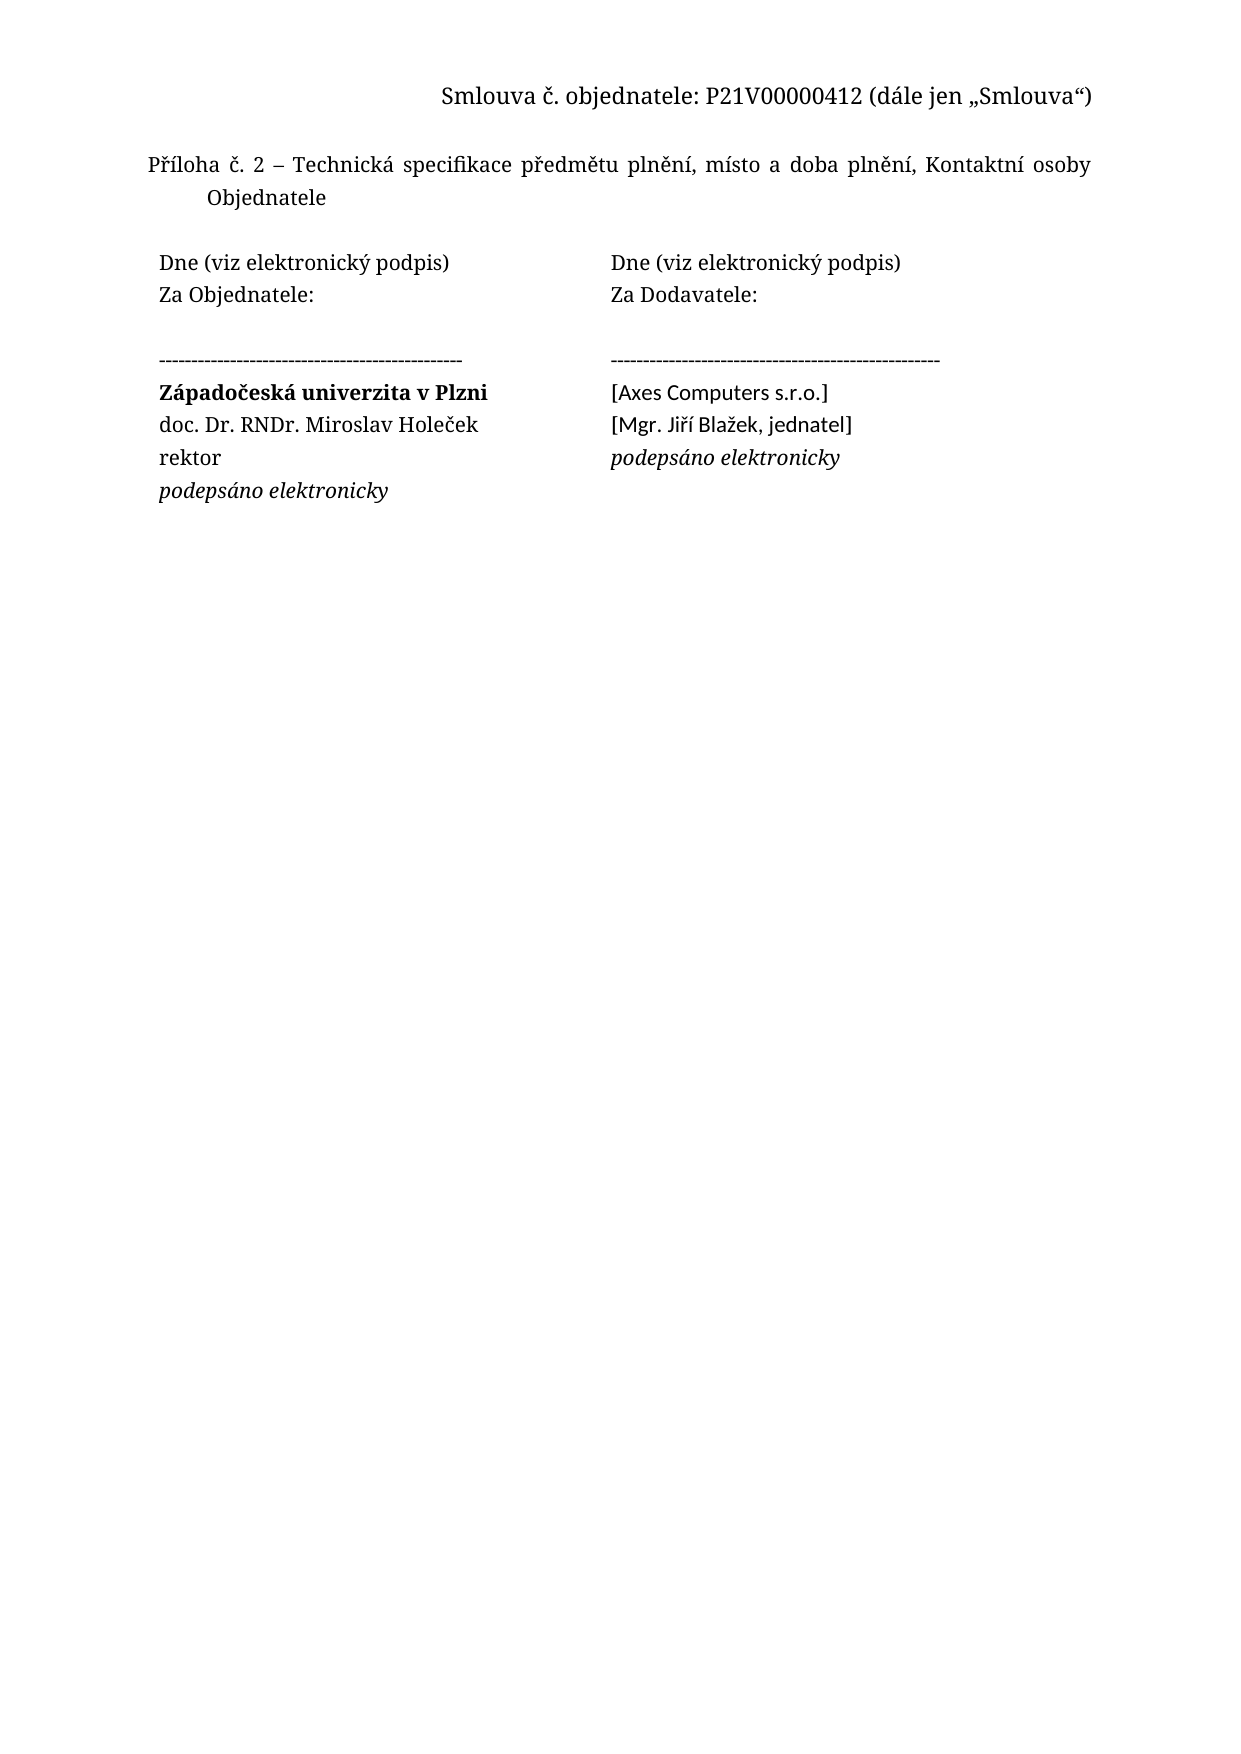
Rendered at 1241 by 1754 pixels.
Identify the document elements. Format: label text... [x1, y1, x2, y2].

table_header Dne (viz elektronický podpis) Za Objednatele: ----------------------------------------------- Západočeská univerzita v Plzni doc. Dr. RNDr. Miroslav Holeček rektor podepsáno elektronicky [148, 248, 599, 508]
table_header Dne (viz elektronický podpis) Za Dodavatele: --------------------------------------------------- [Axes Computers s.r.o.] [Mgr. Jiří Blažek, jednatel] podepsáno elektronicky [599, 248, 1051, 508]
text Příloha č. 2 – Technická specifikace předmětu plnění, místo a doba plnění, Kontaktní osoby Objednatele [148, 150, 1093, 211]
